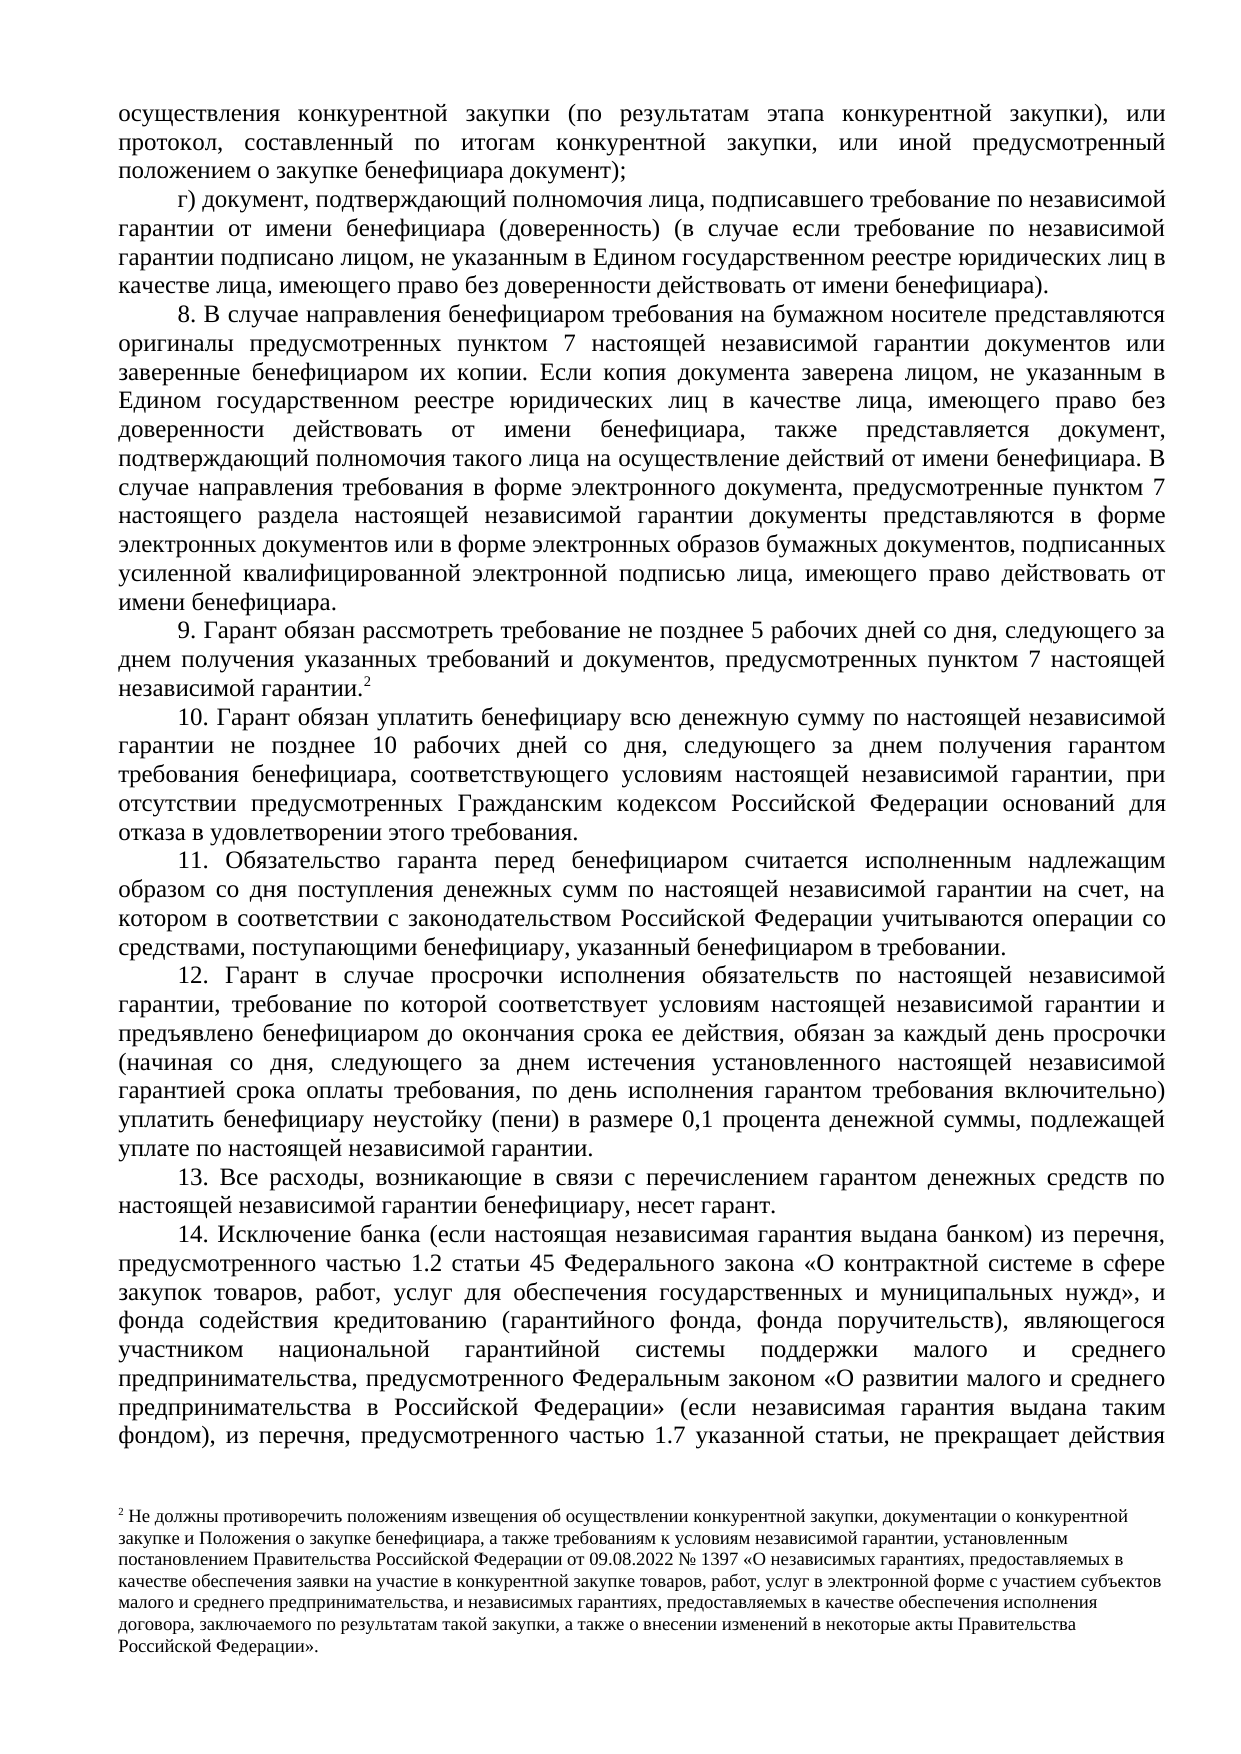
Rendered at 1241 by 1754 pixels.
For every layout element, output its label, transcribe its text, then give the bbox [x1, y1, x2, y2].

text 11. Обязательство гаранта перед бенефициаром считается исполненным надлежащим образом со дня поступления денежных сумм по настоящей независимой гарантии на счет, на котором в соответствии с законодательством Российской Федерации учитываются операции со средствами, поступающими бенефициару, указанный бенефициаром в требовании. [118, 845, 1167, 960]
text 10. Гарант обязан уплатить бенефициару всю денежную сумму по настоящей независимой гарантии не позднее 10 рабочих дней со дня, следующего за днем получения гарантом требования бенефициара, соответствующего условиям настоящей независимой гарантии, при отсутствии предусмотренных Гражданским кодексом Российской Федерации оснований для отказа в удовлетворении этого требования. [118, 702, 1167, 845]
text 9. Гарант обязан рассмотреть требование не позднее 5 рабочих дней со дня, следующего за днем получения указанных требований и документов, предусмотренных пунктом 7 настоящей независимой гарантии. [118, 615, 1167, 702]
text 12. Гарант в случае просрочки исполнения обязательств по настоящей независимой гарантии, требование по которой соответствует условиям настоящей независимой гарантии и предъявлено бенефициаром до окончания срока ее действия, обязан за каждый день просрочки (начиная со дня, следующего за днем истечения установленного настоящей независимой гарантией срока оплаты требования, по день исполнения гарантом требования включительно) уплатить бенефициару неустойку (пени) в размере 0,1 процента денежной суммы, подлежащей уплате по настоящей независимой гарантии. [118, 960, 1167, 1162]
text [118, 1219, 1167, 1449]
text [118, 98, 1167, 184]
text г) документ, подтверждающий полномочия лица, подписавшего требование по независимой гарантии от имени бенефициара (доверенность) (в случае если требование по независимой гарантии подписано лицом, не указанным в Едином государственном реестре юридических лиц в качестве лица, имеющего право без доверенности действовать от имени бенефициара). [118, 184, 1167, 299]
text 13. Все расходы, возникающие в связи с перечислением гарантом денежных средств по настоящей независимой гарантии бенефициару, несет гарант. [118, 1162, 1167, 1219]
text 8. В случае направления бенефициаром требования на бумажном носителе представляются оригиналы предусмотренных пунктом 7 настоящей независимой гарантии документов или заверенные бенефициаром их копии. Если копия документа заверена лицом, не указанным в Едином государственном реестре юридических лиц в качестве лица, имеющего право без доверенности действовать от имени бенефициара, также представляется документ, подтверждающий полномочия такого лица на осуществление действий от имени бенефициара. В случае направления требования в форме электронного документа, предусмотренные пунктом 7 настоящего раздела настоящей независимой гарантии документы представляются в форме электронных документов или в форме электронных образов бумажных документов, подписанных усиленной квалифицированной электронной подписью лица, имеющего право действовать от имени бенефициара. [118, 299, 1167, 615]
